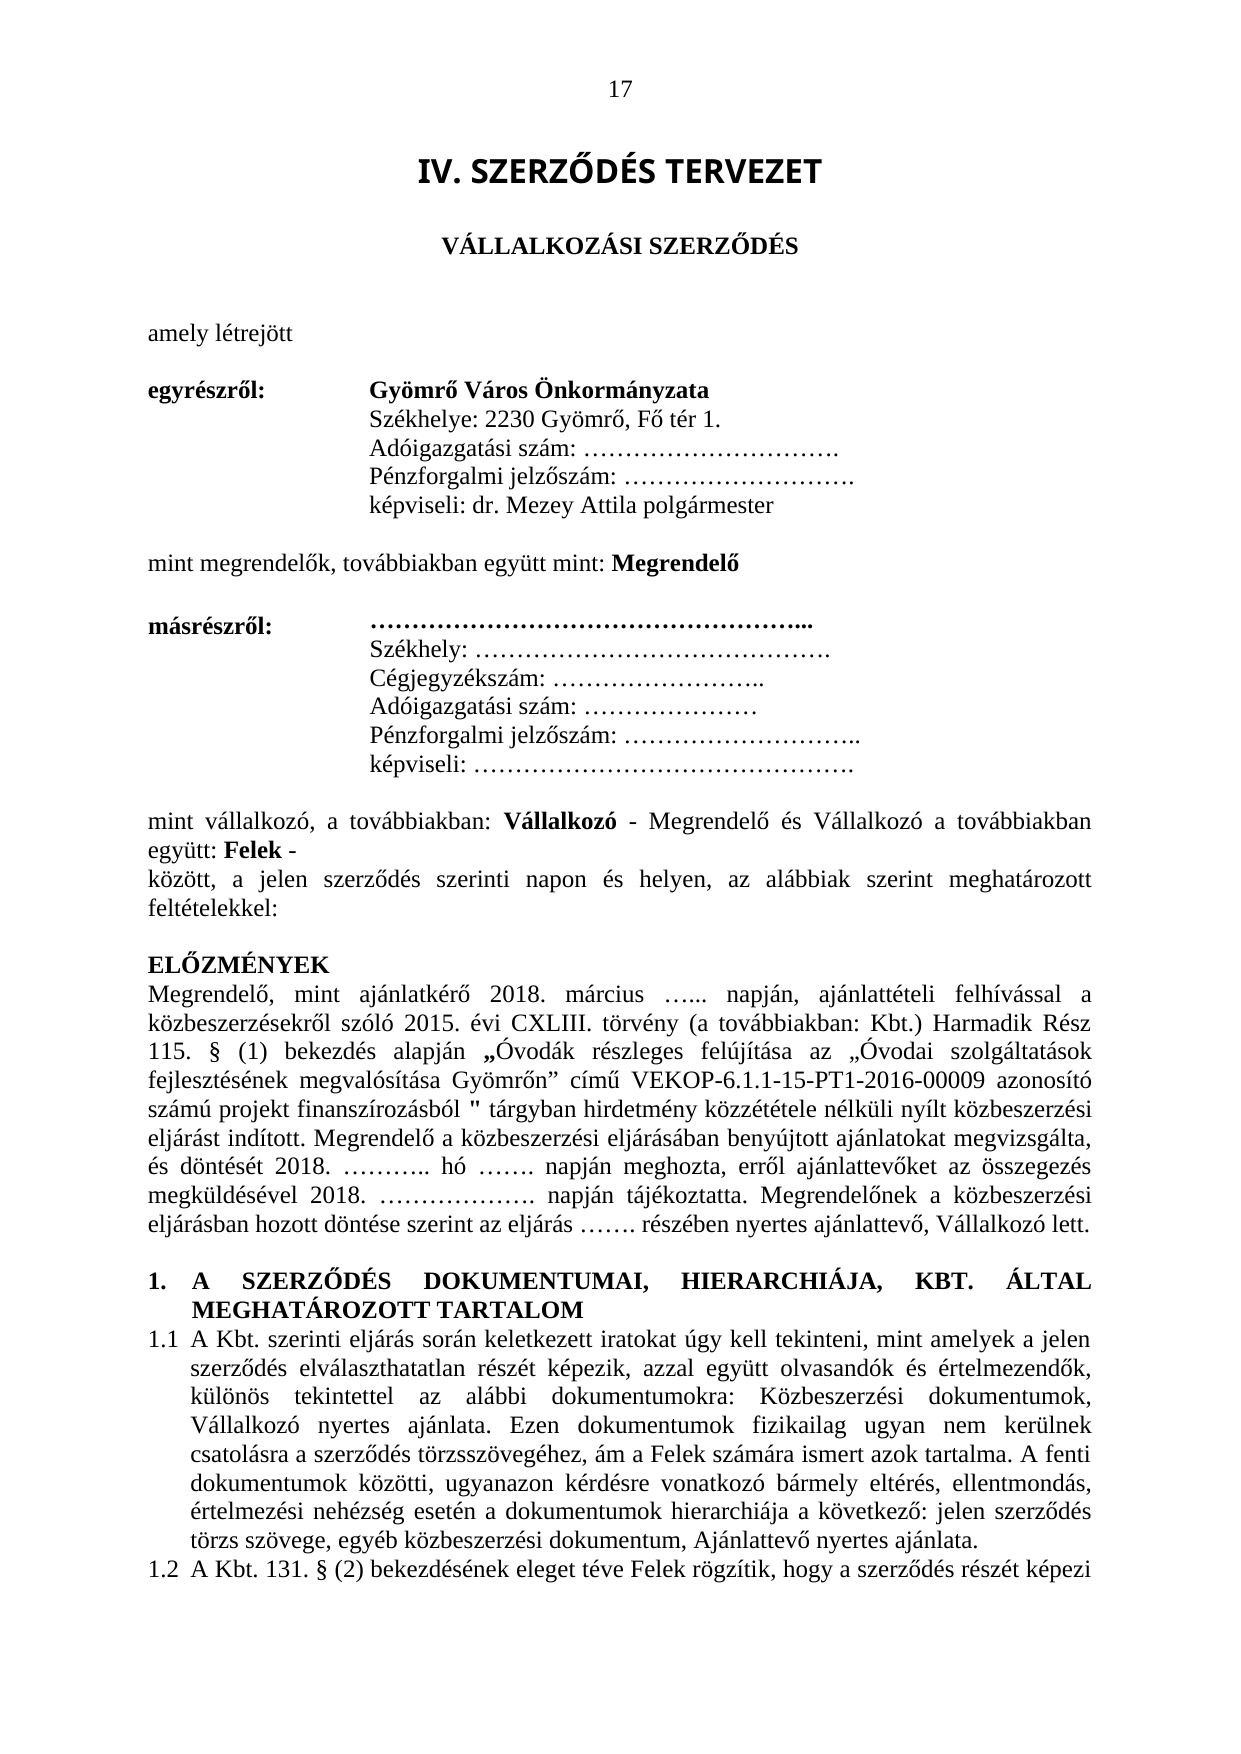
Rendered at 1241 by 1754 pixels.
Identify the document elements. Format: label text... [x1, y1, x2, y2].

text amely létrejött [148, 318, 1092, 346]
text képviseli: dr. Mezey Attila polgármester [369, 490, 1092, 519]
text képviseli: ………………………………………. [369, 749, 872, 778]
text ELŐZMÉNYEK [148, 950, 1092, 979]
text mint megrendelők, továbbiakban együtt mint: Megrendelő [148, 548, 1092, 576]
text IV. Szerződés tervezet [148, 148, 1092, 193]
text Székhely: ……………………………………. [369, 634, 872, 663]
text Megrendelő, mint ajánlatkérő 2018. március …... napján, ajánlattételi felhívással a közbeszerzésekről szóló 2015. évi CXLIII. törvény (a továbbiakban: Kbt.) Harmadik Rész 115. § (1) bekezdés alapján „Óvodák részleges felújítása az „Óvodai szolgáltatások fejlesztésének megvalósítása Gyömrőn” című VEKOP-6.1.1-15-PT1-2016-00009 azonosító számú projekt finanszírozásból " tárgyban hirdetmény közzététele nélküli nyílt közbeszerzési eljárást indított. Megrendelő a közbeszerzési eljárásában benyújtott ajánlatokat megvizsgálta, és döntését 2018. ……….. hó ……. napján meghozta, erről ajánlattevőket az összegezés megküldésével 2018. ………………. napján tájékoztatta. Megrendelőnek a közbeszerzési eljárásban hozott döntése szerint az eljárás ……. részében nyertes ajánlattevő, Vállalkozó lett. [148, 979, 1092, 1238]
text között, a jelen szerződés szerinti napon és helyen, az alábbiak szerint meghatározott feltételekkel: [148, 864, 1092, 921]
text Székhelye: 2230 Gyömrő, Fő tér 1. [295, 404, 1092, 433]
text Pénzforgalmi jelzőszám: ……………………….. [369, 720, 1092, 749]
text Adóigazgatási szám: …………………………. [369, 433, 1092, 461]
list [148, 1554, 1092, 1583]
text Adóigazgatási szám: ………………… [369, 691, 872, 720]
text másrészről: [148, 611, 298, 639]
text 1. A SZERZŐDÉS DOKUMENTUMAI, HIERARCHIÁJA, KBT. ÁLTAL MEGHATÁROZOTT TARTALOM [148, 1266, 1092, 1324]
list A Kbt. szerinti eljárás során keletkezett iratokat úgy kell tekinteni, mint amelyek a jelen szerződés elválaszthatatlan részét képezik, azzal együtt olvasandók és értelmezendők, különös tekintettel az alábbi dokumentumokra: Közbeszerzési dokumentumok, Vállalkozó nyertes ajánlata. Ezen dokumentumok fizikailag ugyan nem kerülnek csatolásra a szerződés törzsszövegéhez, ám a Felek számára ismert azok tartalma. A fenti dokumentumok közötti, ugyanazon kérdésre vonatkozó bármely eltérés, ellentmondás, értelmezési nehézség esetén a dokumentumok hierarchiája a következő: jelen szerződés törzs szövege, egyéb közbeszerzési dokumentum, Ajánlattevő nyertes ajánlata. [148, 1324, 1092, 1554]
text VÁLLALKOZÁSI SZERZŐDÉS [148, 231, 1092, 260]
text egyrészről: Gyömrő Város Önkormányzata [148, 375, 1092, 404]
text Pénzforgalmi jelzőszám: ………………………. [369, 461, 1092, 490]
text Cégjegyzékszám: …………………….. [369, 663, 872, 691]
text ……………………………………………... [369, 605, 872, 634]
text mint vállalkozó, a továbbiakban: Vállalkozó - Megrendelő és Vállalkozó a továbbiakban együtt: Felek - [148, 806, 1092, 864]
